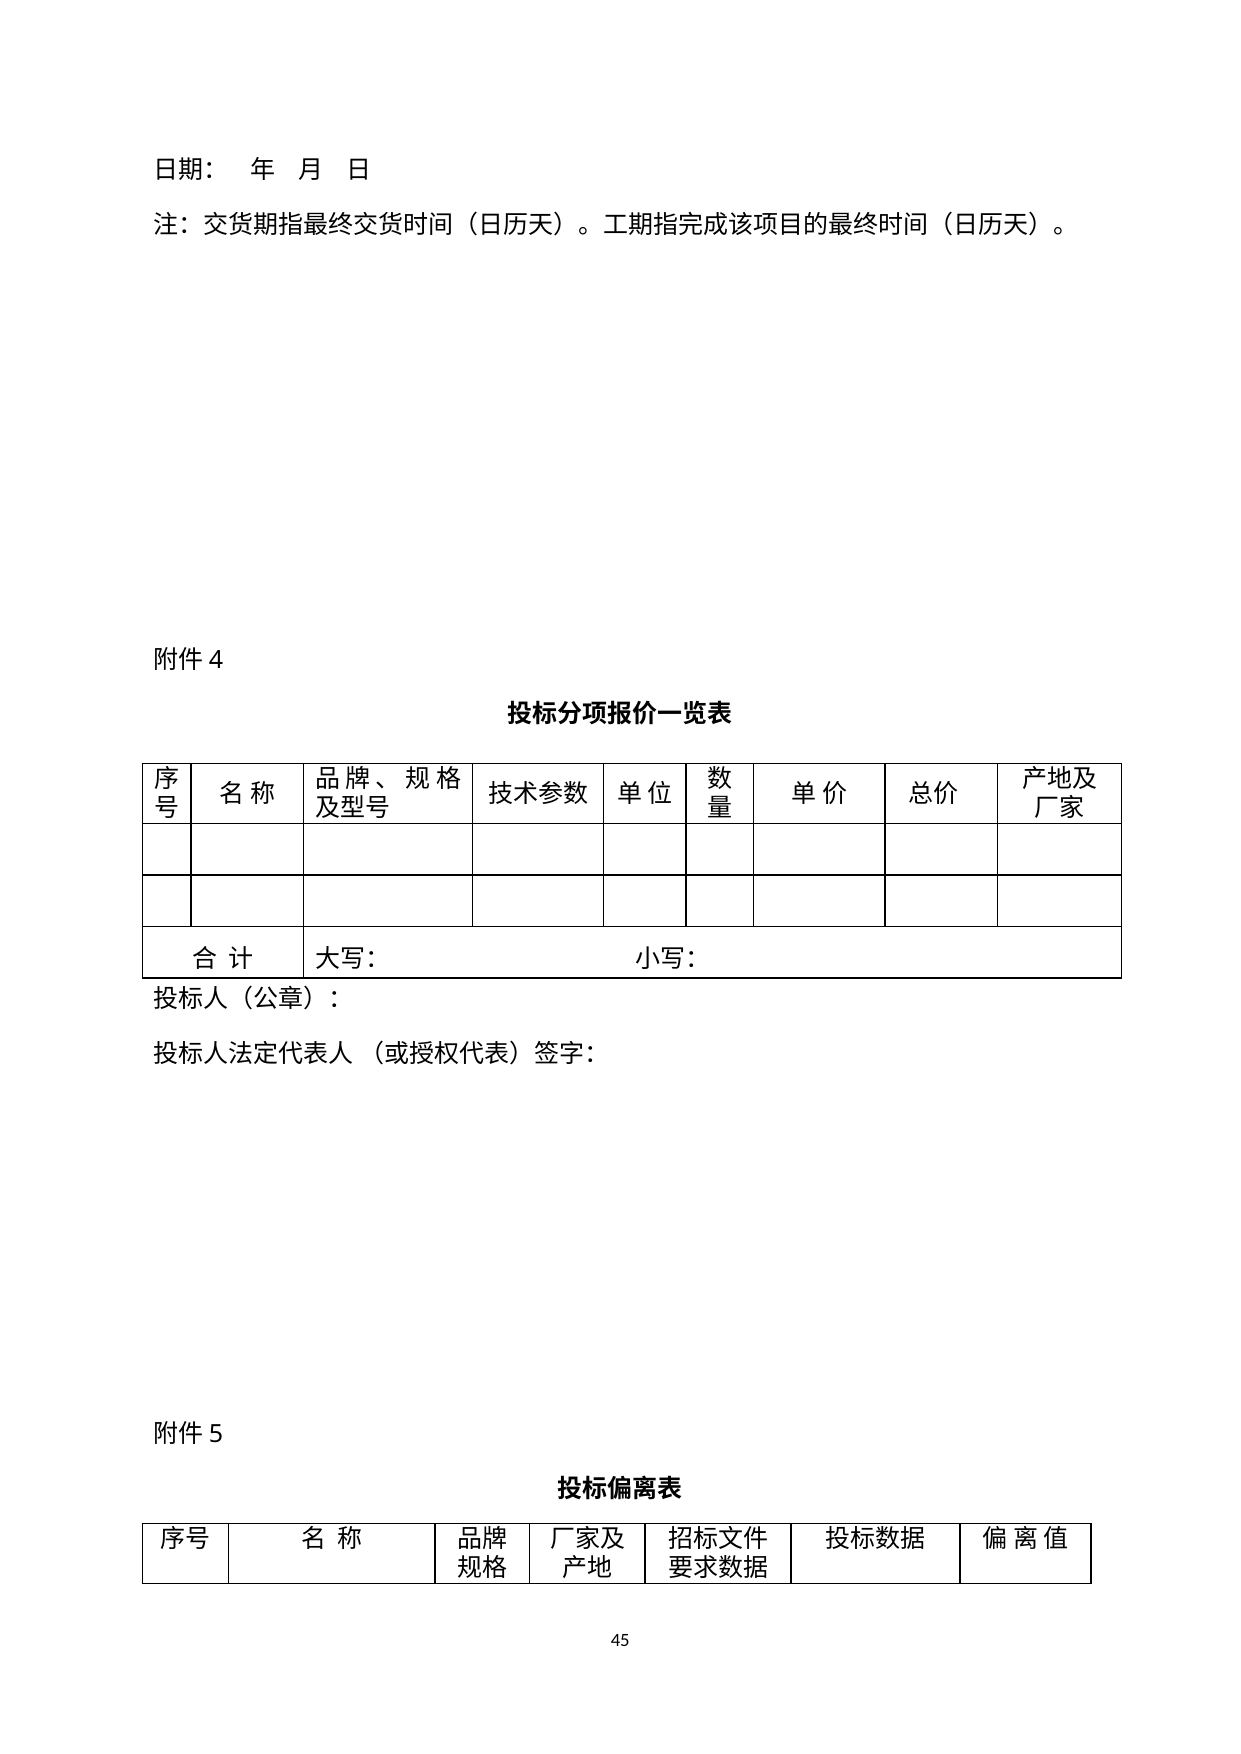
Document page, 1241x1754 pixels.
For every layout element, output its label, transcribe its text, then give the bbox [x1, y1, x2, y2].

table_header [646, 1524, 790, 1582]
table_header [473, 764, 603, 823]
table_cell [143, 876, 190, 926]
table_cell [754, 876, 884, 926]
text 投标分项报价一览表 [153, 694, 1087, 730]
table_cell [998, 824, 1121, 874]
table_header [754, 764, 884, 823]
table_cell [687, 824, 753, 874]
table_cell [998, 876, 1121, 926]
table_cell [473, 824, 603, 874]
text 注：交货期指最终交货时间（日历天）。工期指完成该项目的最终时间（日历天）。 [153, 204, 1087, 241]
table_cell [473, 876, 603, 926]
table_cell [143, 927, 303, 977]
text 投标偏离表 [153, 1468, 1087, 1504]
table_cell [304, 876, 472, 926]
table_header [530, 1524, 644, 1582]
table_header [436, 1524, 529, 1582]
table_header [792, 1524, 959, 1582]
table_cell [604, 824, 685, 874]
text 附件5 [153, 1414, 1087, 1450]
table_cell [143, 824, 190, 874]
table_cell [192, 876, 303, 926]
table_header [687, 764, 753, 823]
text 日期： 年 月 日 [153, 150, 1087, 186]
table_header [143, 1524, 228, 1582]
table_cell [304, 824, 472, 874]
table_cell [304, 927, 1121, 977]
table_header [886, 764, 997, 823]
text 投标人法定代表人 （或授权代表）签字： [153, 1033, 1087, 1069]
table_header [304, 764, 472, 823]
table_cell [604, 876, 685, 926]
text 投标人（公章）： [153, 979, 1087, 1015]
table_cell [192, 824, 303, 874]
text 附件4 [153, 639, 1087, 676]
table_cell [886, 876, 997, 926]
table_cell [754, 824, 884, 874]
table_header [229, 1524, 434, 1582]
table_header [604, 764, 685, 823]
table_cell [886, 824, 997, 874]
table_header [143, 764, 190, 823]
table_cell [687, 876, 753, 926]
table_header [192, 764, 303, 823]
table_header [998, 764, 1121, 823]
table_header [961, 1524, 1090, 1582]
